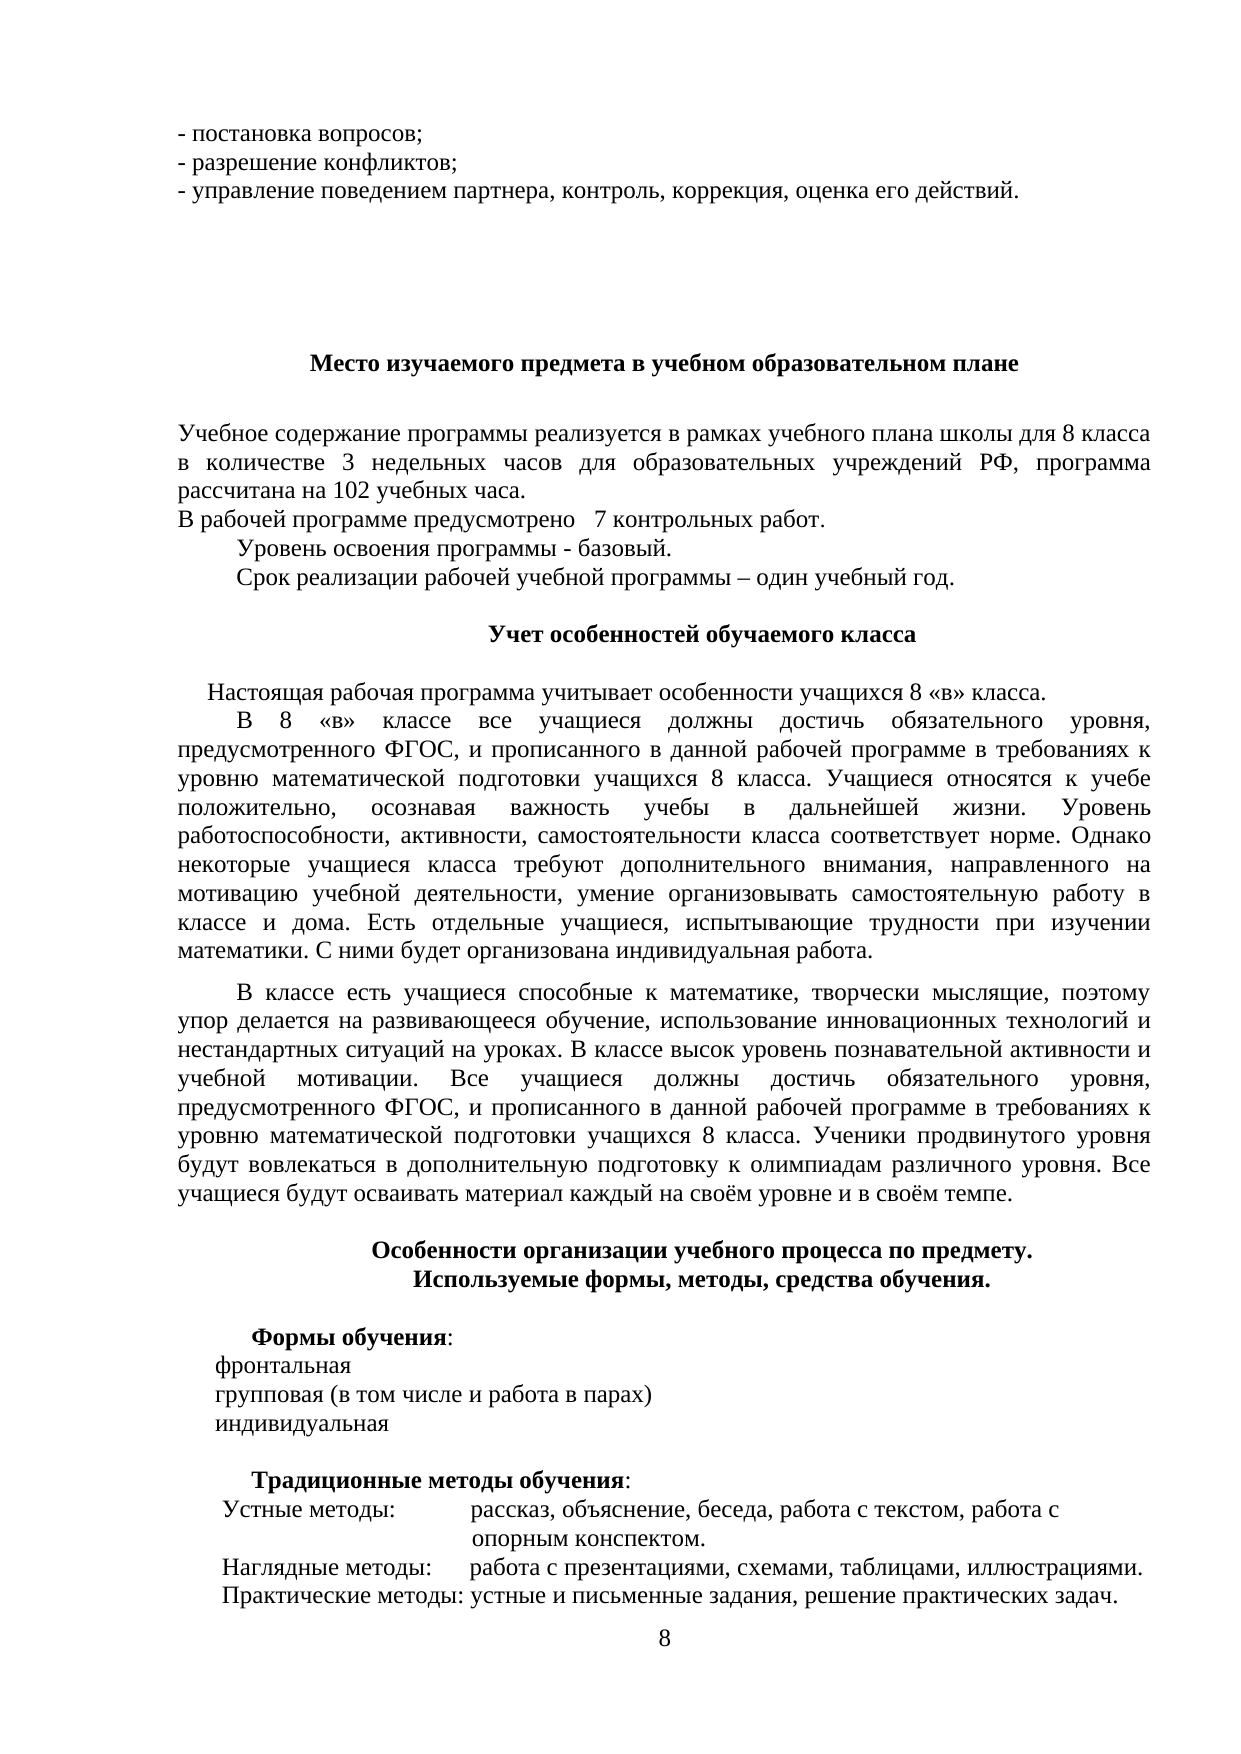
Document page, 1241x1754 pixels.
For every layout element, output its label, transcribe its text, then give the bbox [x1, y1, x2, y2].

text - управление поведением партнера, контроль, коррекция, оценка его действий. [177, 176, 1152, 204]
text Формы обучения: [177, 1322, 1152, 1351]
list Устные методы: рассказ, объяснение, беседа, работа с текстом, работа с [222, 1494, 1152, 1523]
text Настоящая рабочая программа учитывает особенности учащихся 8 «в» класса. [177, 677, 1152, 706]
text Традиционные методы обучения: [177, 1466, 1152, 1494]
text фронтальная [215, 1351, 1152, 1379]
list опорным конспектом. Наглядные методы: работа с презентациями, схемами, таблицами, иллюстрациями. Практические методы: устные и письменные задания, решение практических задач. [222, 1523, 1152, 1609]
text групповая (в том числе и работа в парах) [215, 1379, 1152, 1408]
text Место изучаемого предмета в учебном образовательном плане [177, 348, 1152, 377]
text индивидуальная [215, 1408, 1152, 1437]
text - постановка вопросов; [177, 118, 1152, 147]
text Используемые формы, методы, средства обучения. [252, 1264, 1152, 1293]
text Уровень освоения программы - базовый. [177, 533, 1152, 562]
text Особенности организации учебного процесса по предмету. [252, 1236, 1152, 1264]
text В рабочей программе предусмотрено 7 контрольных работ. [177, 504, 1152, 533]
text В классе есть учащиеся способные к математике, творчески мыслящие, поэтому упор делается на развивающееся обучение, использование инновационных технологий и нестандартных ситуаций на уроках. В классе высок уровень познавательной активности и учебной мотивации. Все учащиеся должны достичь обязательного уровня, предусмотренного ФГОС, и прописанного в данной рабочей программе в требованиях к уровню математической подготовки учащихся 8 класса. Ученики продвинутого уровня будут вовлекаться в дополнительную подготовку к олимпиадам различного уровня. Все учащиеся будут осваивать материал каждый на своём уровне и в своём темпе. [177, 977, 1152, 1207]
text Учебное содержание программы реализуется в рамках учебного плана школы для 8 класса в количестве 3 недельных часов для образовательных учреждений РФ, программа рассчитана на 102 учебных часа. [177, 418, 1152, 504]
text - разрешение конфликтов; [177, 147, 1152, 176]
text Срок реализации рабочей учебной программы – один учебный год. [177, 562, 1152, 591]
text В 8 «в» классе все учащиеся должны достичь обязательного уровня, предусмотренного ФГОС, и прописанного в данной рабочей программе в требованиях к уровню математической подготовки учащихся 8 класса. Учащиеся относятся к учебе положительно, осознавая важность учебы в дальнейшей жизни. Уровень работоспособности, активности, самостоятельности класса соответствует норме. Однако некоторые учащиеся класса требуют дополнительного внимания, направленного на мотивацию учебной деятельности, умение организовывать самостоятельную работу в классе и дома. Есть отдельные учащиеся, испытывающие трудности при изучении математики. С ними будет организована индивидуальная работа. [177, 706, 1152, 964]
text Учет особенностей обучаемого класса [252, 619, 1152, 648]
